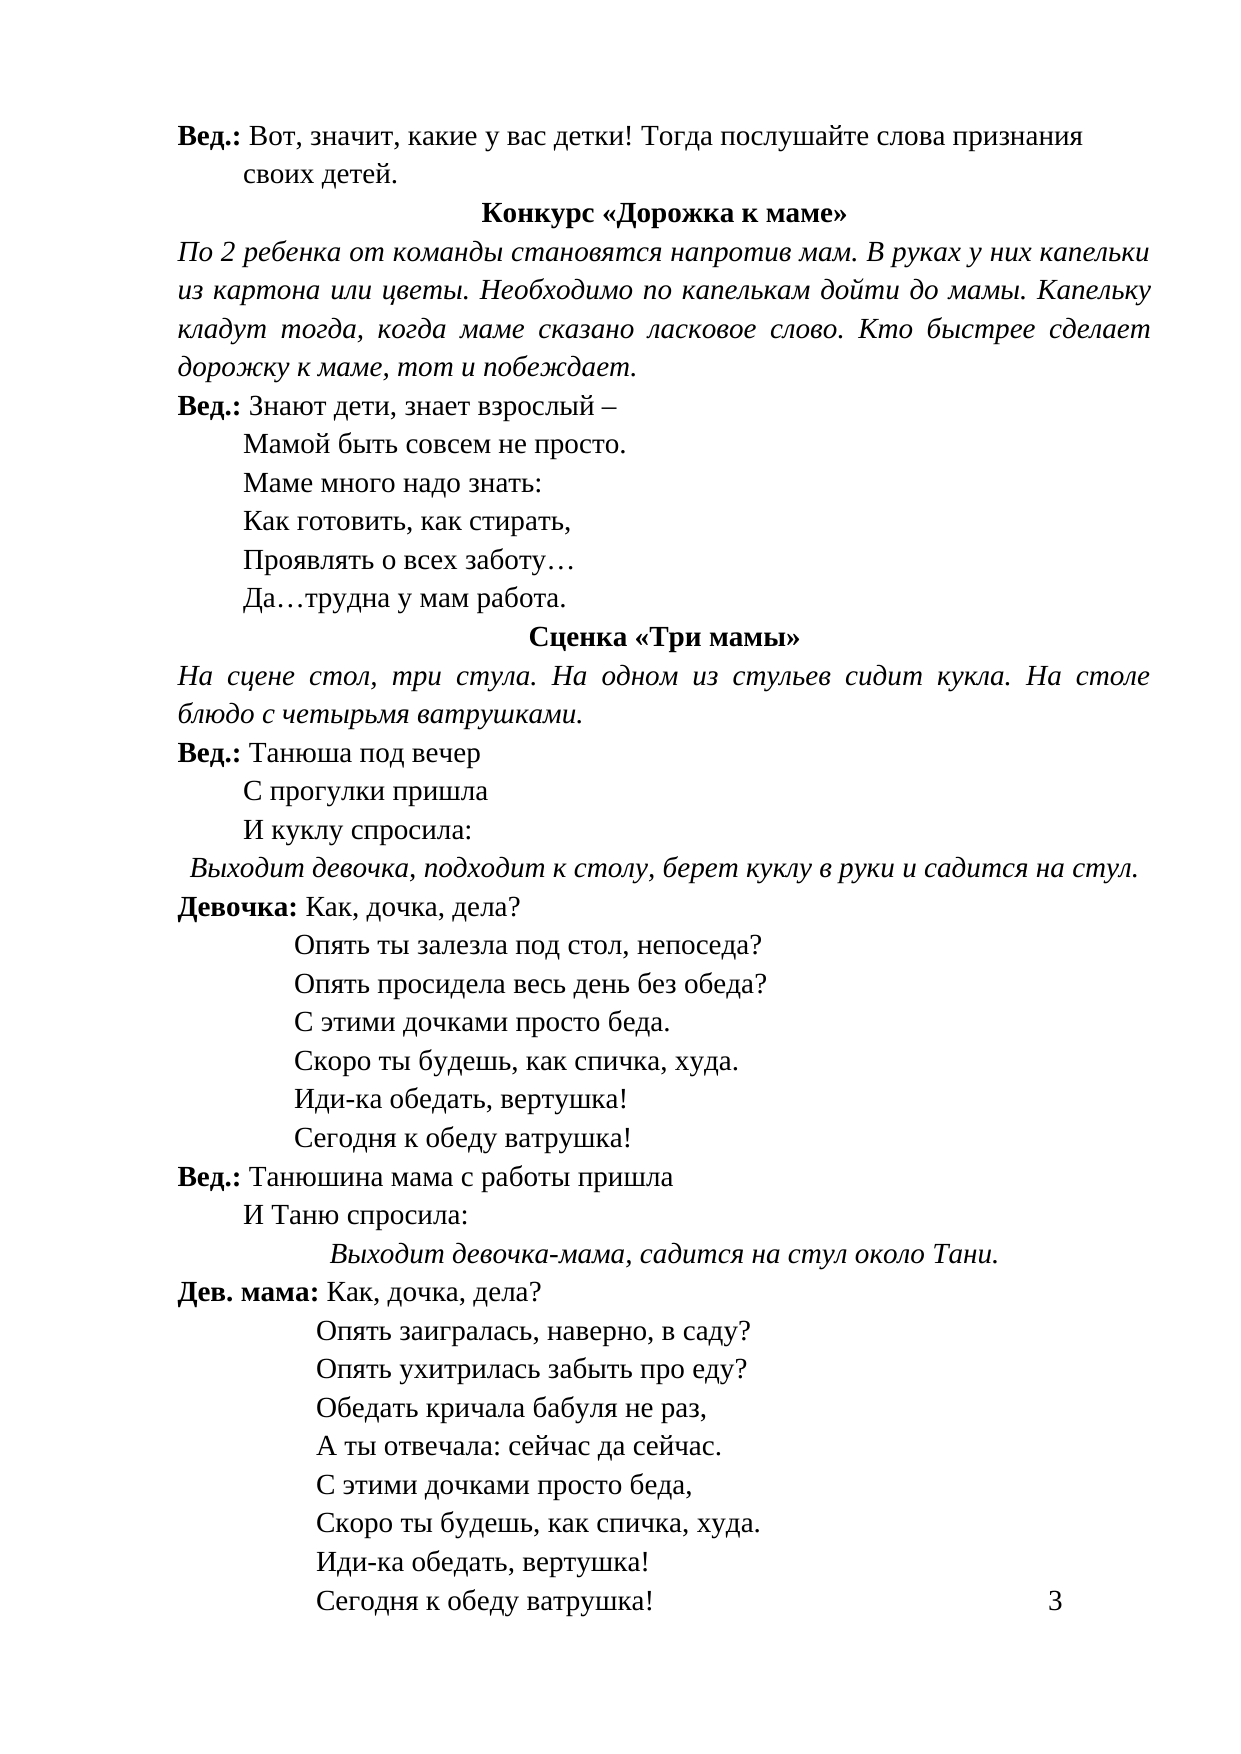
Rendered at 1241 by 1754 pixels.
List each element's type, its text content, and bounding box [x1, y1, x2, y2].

text И куклу спросила: [177, 812, 1152, 845]
text Проявлять о всех заботу… [177, 542, 1152, 576]
text Выходит девочка, подходит к столу, берет куклу в руки и садится на стул. [177, 850, 1152, 884]
text Опять ухитрилась забыть про еду? [177, 1351, 1152, 1385]
text Вед.: Танюшина мама с работы пришла [177, 1159, 1152, 1192]
text С этими дочками просто беда. [177, 1004, 1152, 1038]
text Скоро ты будешь, как спичка, худа. [177, 1043, 1152, 1077]
text Опять просидела весь день без обеда? [177, 966, 1152, 999]
text Опять ты залезла под стол, непоседа? [177, 927, 1152, 961]
text Скоро ты будешь, как спичка, худа. [177, 1506, 1152, 1539]
text Конкурс «Дорожка к маме» [177, 195, 1152, 229]
text Сегодня к обеду ватрушка! [177, 1120, 1152, 1154]
text Мамой быть совсем не просто. [177, 426, 1152, 460]
text своих детей. [177, 157, 1152, 190]
text Сегодня к обеду ватрушка! 3 [177, 1583, 1152, 1616]
text Девочка: Как, дочка, дела? [177, 889, 1152, 922]
text Как готовить, как стирать, [177, 503, 1152, 537]
text И Таню спросила: [177, 1197, 1152, 1231]
text Вед.: Танюша под вечер [177, 735, 1152, 768]
text По 2 ребенка от команды становятся напротив мам. В руках у них капельки из картона или цветы. Необходимо по капелькам дойти до мамы. Капельку кладут тогда, когда маме сказано ласковое слово. Кто быстрее сделает дорожку к маме, тот и побеждает. [177, 234, 1152, 383]
text Выходит девочка-мама, садится на стул около Тани. [177, 1236, 1152, 1269]
text Вед.: Вот, значит, какие у вас детки! Тогда послушайте слова признания [177, 118, 1152, 152]
text С прогулки пришла [177, 773, 1152, 807]
text Опять заигралась, наверно, в саду? [177, 1313, 1152, 1346]
text Да…трудна у мам работа. [177, 581, 1152, 614]
text Маме много надо знать: [177, 465, 1152, 498]
text Иди-ка обедать, вертушка! [177, 1544, 1152, 1578]
text Обедать кричала бабуля не раз, [177, 1390, 1152, 1423]
text А ты отвечала: сейчас да сейчас. [177, 1428, 1152, 1462]
text Сценка «Три мамы» [177, 619, 1152, 653]
text Иди-ка обедать, вертушка! [177, 1082, 1152, 1115]
text Вед.: Знают дети, знает взрослый – [177, 388, 1152, 421]
text На сцене стол, три стула. На одном из стульев сидит кукла. На столе блюдо с четырьмя ватрушками. [177, 658, 1152, 730]
text С этими дочками просто беда, [177, 1467, 1152, 1501]
text Дев. мама: Как, дочка, дела? [177, 1274, 1152, 1308]
